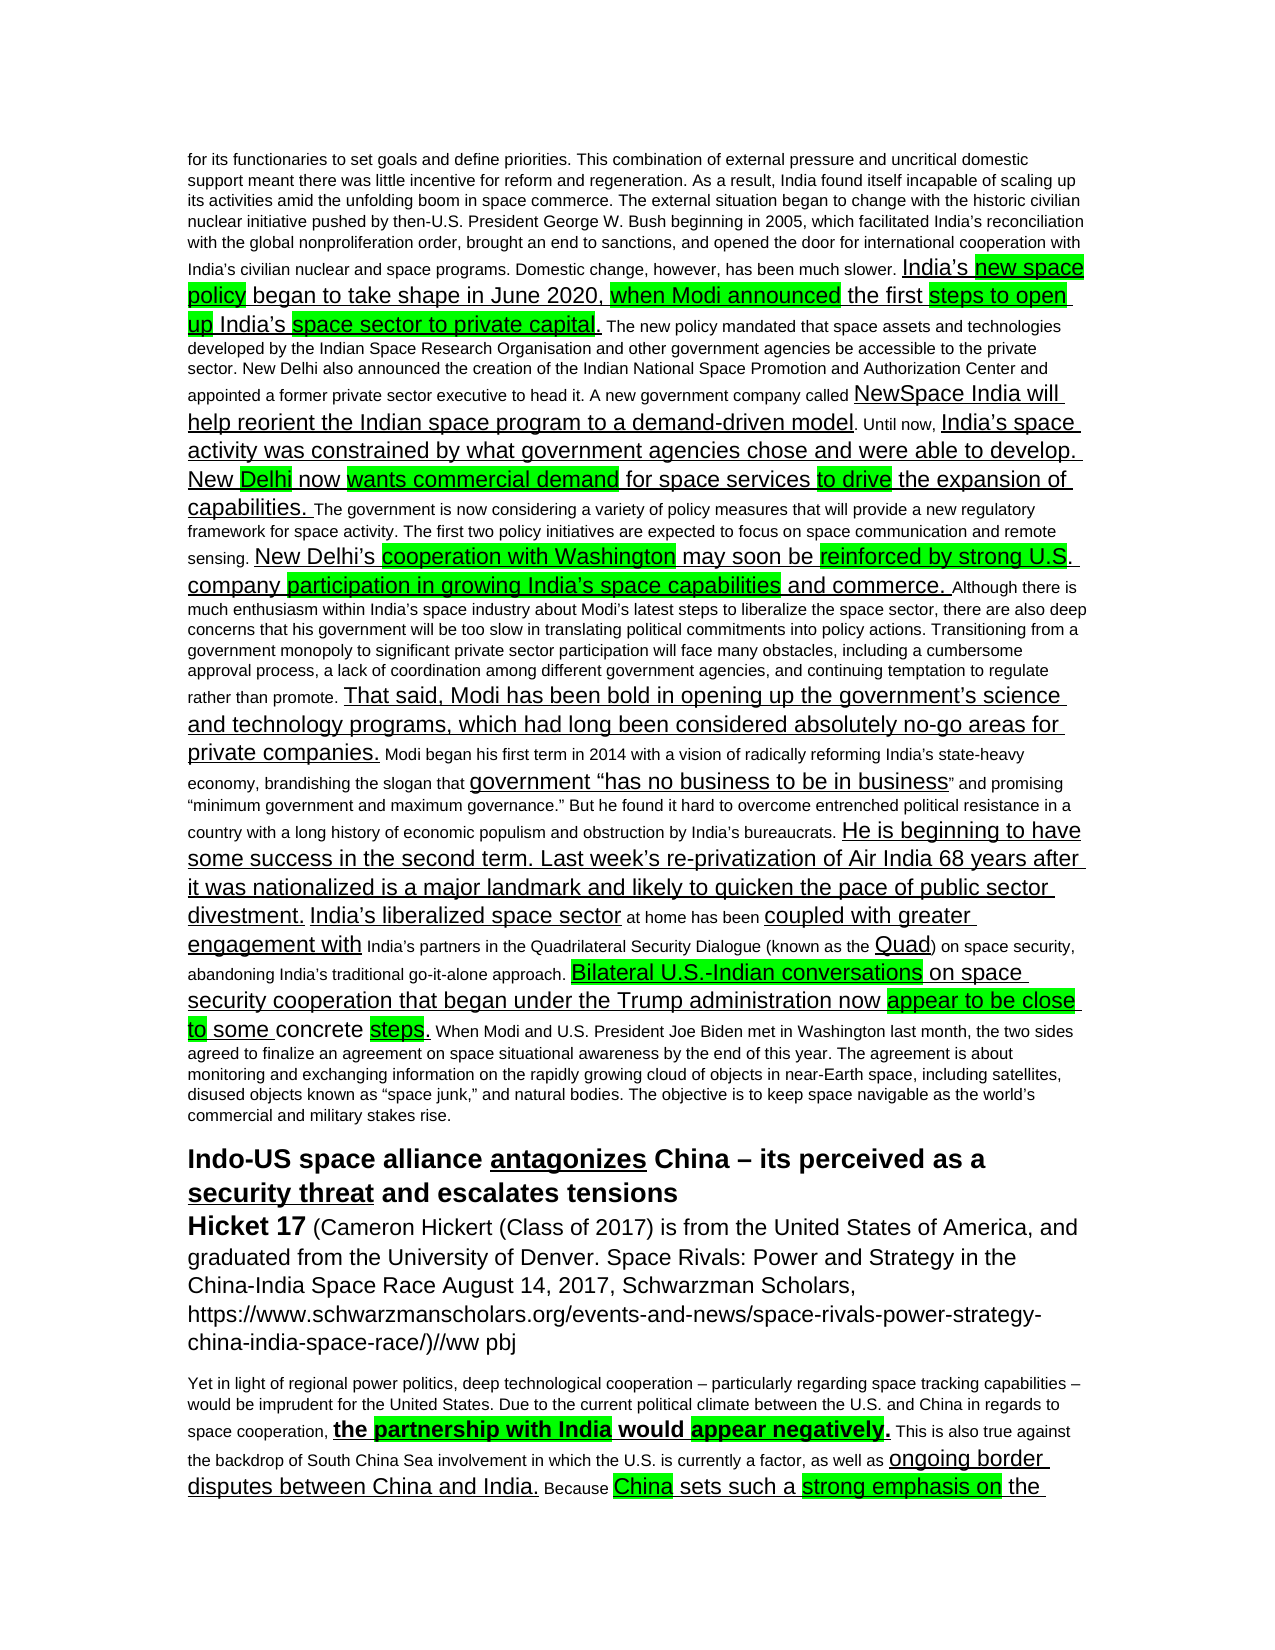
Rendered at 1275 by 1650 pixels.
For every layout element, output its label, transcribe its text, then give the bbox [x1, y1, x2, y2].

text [187, 1374, 1087, 1499]
text Hicket 17 (Cameron Hickert (Class of 2017) is from the United States of America, and graduated from the University of Denver. Space Rivals: Power and Strategy in the China-India Space Race August 14, 2017, Schwarzman Scholars, https://www.schwarzmanscholars.org/events-and-news/space-rivals-power-strategy-china-india-space-race/)//ww pbj [187, 1210, 1087, 1355]
subtitle Indo-US space alliance antagonizes China – its perceived as a security threat and escalates tensions [187, 1143, 1087, 1208]
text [187, 150, 1087, 1125]
